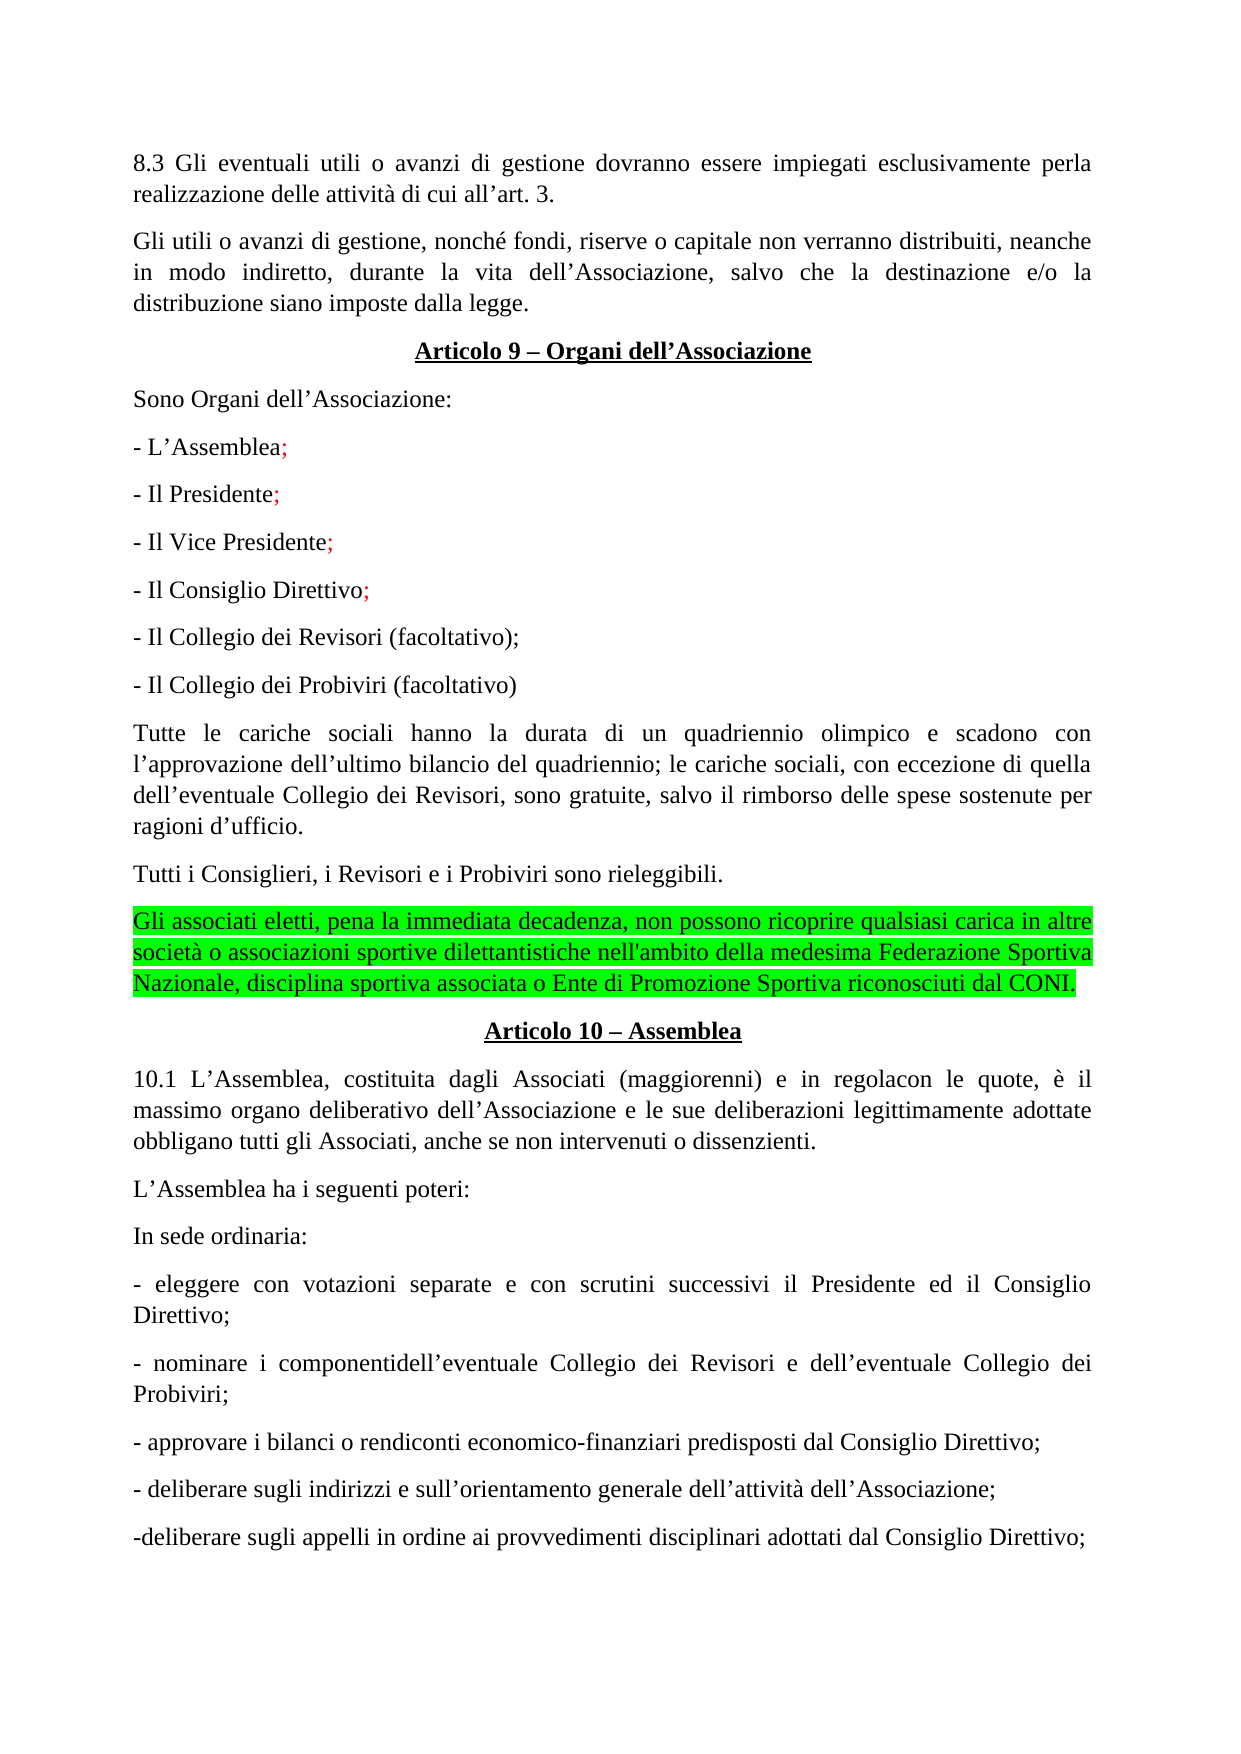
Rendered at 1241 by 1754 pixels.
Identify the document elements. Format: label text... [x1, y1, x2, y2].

text 10.1 L’Assemblea, costituita dagli Associati (maggiorenni) e in regolacon le quote, è il massimo organo deliberativo dell’Associazione e le sue deliberazioni legittimamente adottate obbligano tutti gli Associati, anche se non intervenuti o dissenzienti. [133, 1064, 1093, 1155]
text Articolo 9 – Organi dell’Associazione [133, 336, 1093, 365]
text In sede ordinaria: [133, 1221, 1093, 1250]
text Tutte le cariche sociali hanno la durata di un quadriennio olimpico e scadono con l’approvazione dell’ultimo bilancio del quadriennio; le cariche sociali, con eccezione di quella dell’eventuale Collegio dei Revisori, sono gratuite, salvo il rimborso delle spese sostenute per ragioni d’ufficio. [133, 718, 1093, 840]
text 8.3 Gli eventuali utili o avanzi di gestione dovranno essere impiegati esclusivamente perla realizzazione delle attività di cui all’art. 3. [133, 148, 1093, 207]
text - Il Vice Presidente; [133, 527, 1093, 556]
text - deliberare sugli indirizzi e sull’orientamento generale dell’attività dell’Associazione; [133, 1474, 1093, 1503]
text L’Assemblea ha i seguenti poteri: [133, 1174, 1093, 1202]
text Gli utili o avanzi di gestione, nonché fondi, riserve o capitale non verranno distribuiti, neanche in modo indiretto, durante la vita dell’Associazione, salvo che la destinazione e/o la distribuzione siano imposte dalla legge. [133, 226, 1093, 317]
text - eleggere con votazioni separate e con scrutini successivi il Presidente ed il Consiglio Direttivo; [133, 1269, 1093, 1329]
text - nominare i componentidell’eventuale Collegio dei Revisori e dell’eventuale Collegio dei Probiviri; [133, 1348, 1093, 1408]
text Sono Organi dell’Associazione: [133, 384, 1093, 413]
text Gli associati eletti, pena la immediata decadenza, non possono ricoprire qualsiasi carica in altre società o associazioni sportive dilettantistiche nell'ambito della medesima Federazione Sportiva Nazionale, disciplina sportiva associata o Ente di Promozione Sportiva riconosciuti dal CONI. [133, 966, 1093, 997]
text Articolo 10 – Assemblea [133, 1016, 1093, 1045]
text - L’Assemblea; [133, 432, 1093, 460]
text - Il Consiglio Direttivo; [133, 575, 1093, 603]
text - approvare i bilanci o rendiconti economico-finanziari predisposti dal Consiglio Direttivo; [133, 1427, 1093, 1455]
text - Il Presidente; [133, 479, 1093, 508]
text Tutti i Consiglieri, i Revisori e i Probiviri sono rieleggibili. [133, 859, 1093, 887]
text - Il Collegio dei Probiviri (facoltativo) [133, 670, 1093, 699]
text -deliberare sugli appelli in ordine ai provvedimenti disciplinari adottati dal Consiglio Direttivo; [133, 1522, 1093, 1551]
text - Il Collegio dei Revisori (facoltativo); [133, 622, 1093, 651]
